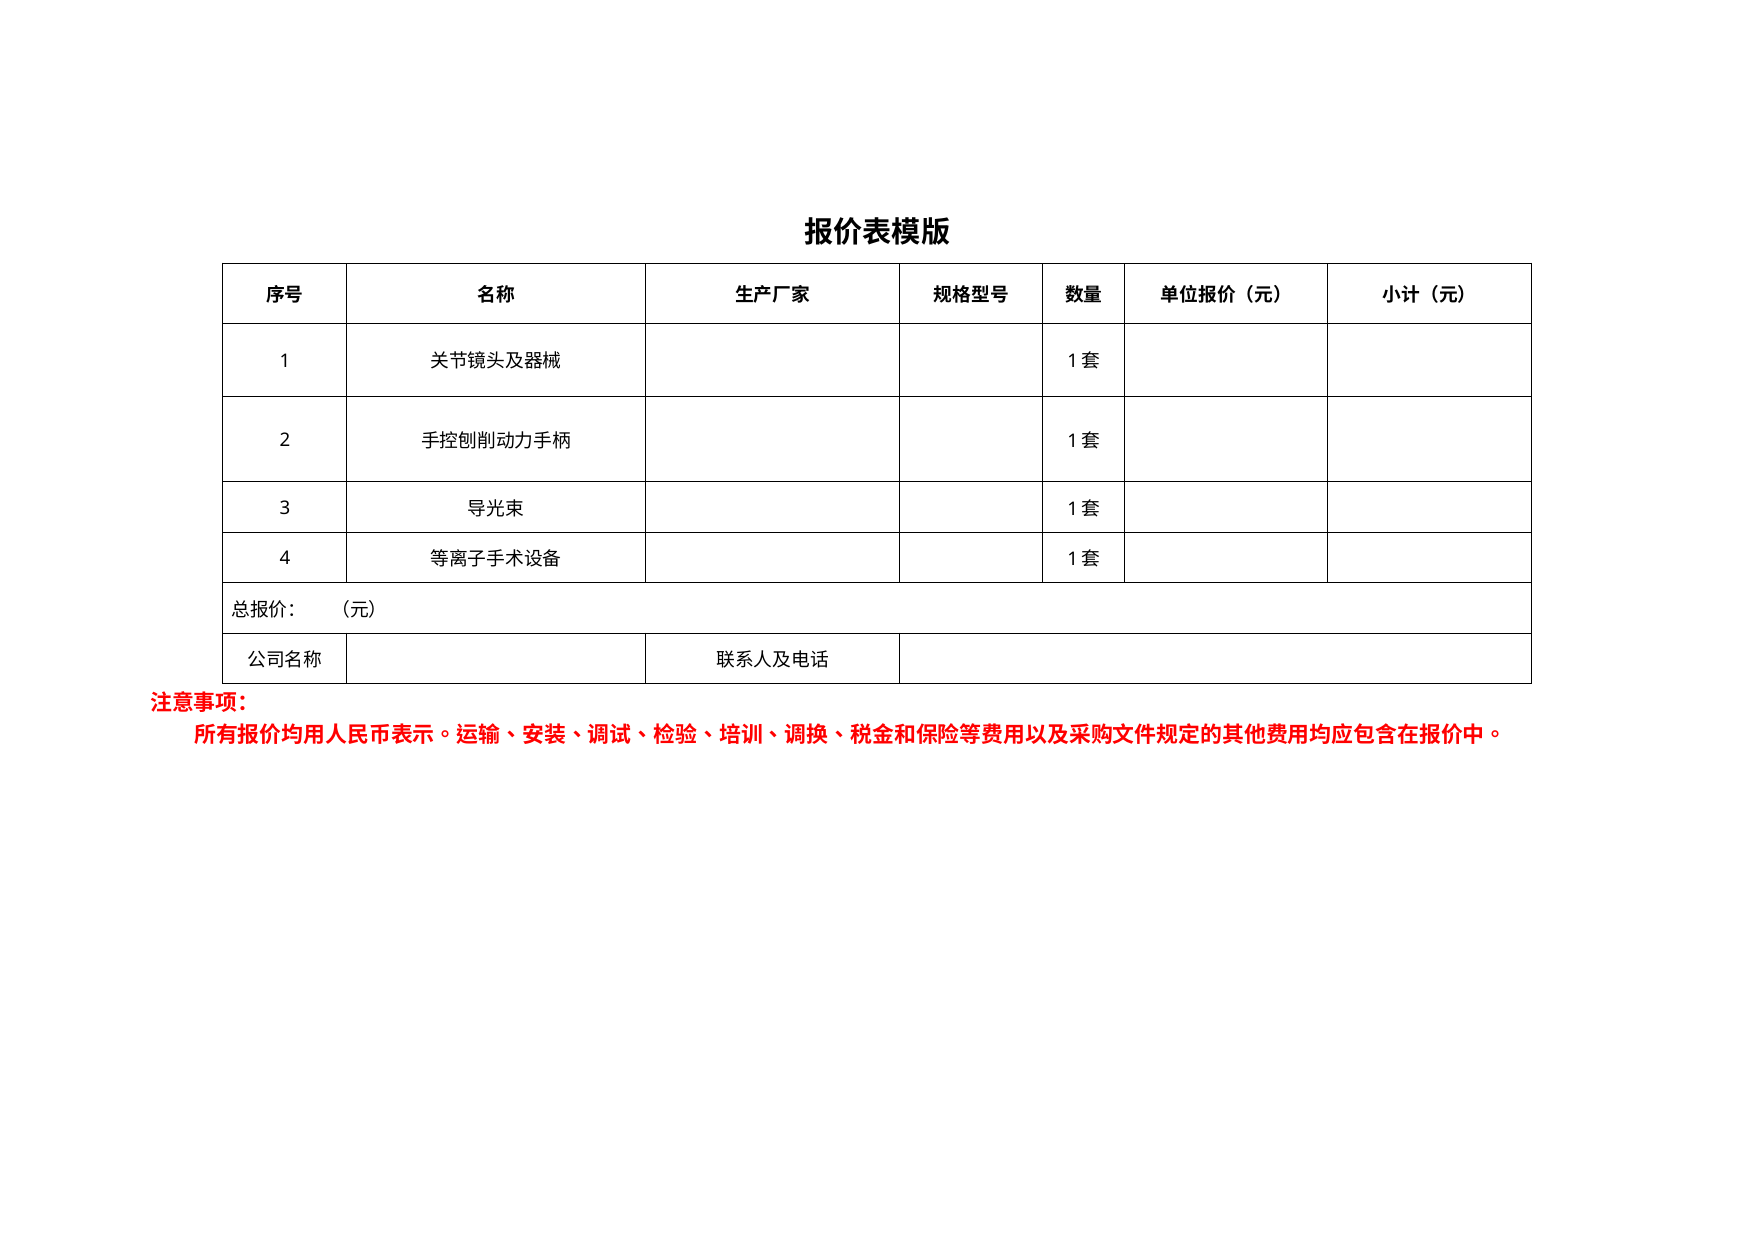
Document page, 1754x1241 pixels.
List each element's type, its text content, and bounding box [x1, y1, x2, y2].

table_cell [900, 533, 1042, 582]
table_cell 1 [223, 324, 346, 396]
table_cell 等离子手术设备 [347, 533, 645, 582]
table_cell 1套 [1043, 533, 1124, 582]
table_cell 1套 [1043, 397, 1124, 481]
table_cell 总报价： （元） [223, 583, 1531, 633]
table_cell [1328, 482, 1531, 532]
table_cell [900, 634, 1531, 683]
table_cell [646, 533, 899, 582]
table_cell [1328, 397, 1531, 481]
table_cell [646, 397, 899, 481]
table_cell [1125, 397, 1327, 481]
table_cell [1125, 324, 1327, 396]
table_header 生产厂家 [646, 264, 899, 323]
table_header 规格型号 [900, 264, 1042, 323]
table_cell [900, 324, 1042, 396]
table_header 小计（元） [1328, 264, 1531, 323]
table_header 序号 [223, 264, 346, 323]
table_cell [1125, 533, 1327, 582]
table_header 数量 [1043, 264, 1124, 323]
table_header 单位报价（元） [1125, 264, 1327, 323]
table_cell 导光束 [347, 482, 645, 532]
table_cell [900, 397, 1042, 481]
table_cell 手控刨削动力手柄 [347, 397, 645, 481]
table_cell 1套 [1043, 482, 1124, 532]
table_cell [646, 482, 899, 532]
table_cell [1328, 324, 1531, 396]
text 注意事项： [150, 684, 1604, 717]
table_cell 联系人及电话 [646, 634, 899, 683]
table_cell 2 [223, 397, 346, 481]
text 报价表模版 [150, 198, 1604, 263]
table_cell 公司名称 [223, 634, 346, 683]
table_cell [1125, 482, 1327, 532]
table_cell 1套 [1043, 324, 1124, 396]
table_cell [900, 482, 1042, 532]
table_cell [646, 324, 899, 396]
table_cell 关节镜头及器械 [347, 324, 645, 396]
table_cell [347, 634, 645, 683]
table_cell 4 [223, 533, 346, 582]
table_header 名称 [347, 264, 645, 323]
text 所有报价均用人民币表示。运输、安装、调试、检验、培训、调换、税金和保险等费用以及采购文件规定的其他费用均应包含在报价中。 [150, 717, 1604, 749]
table_cell [1328, 533, 1531, 582]
table_cell 3 [223, 482, 346, 532]
